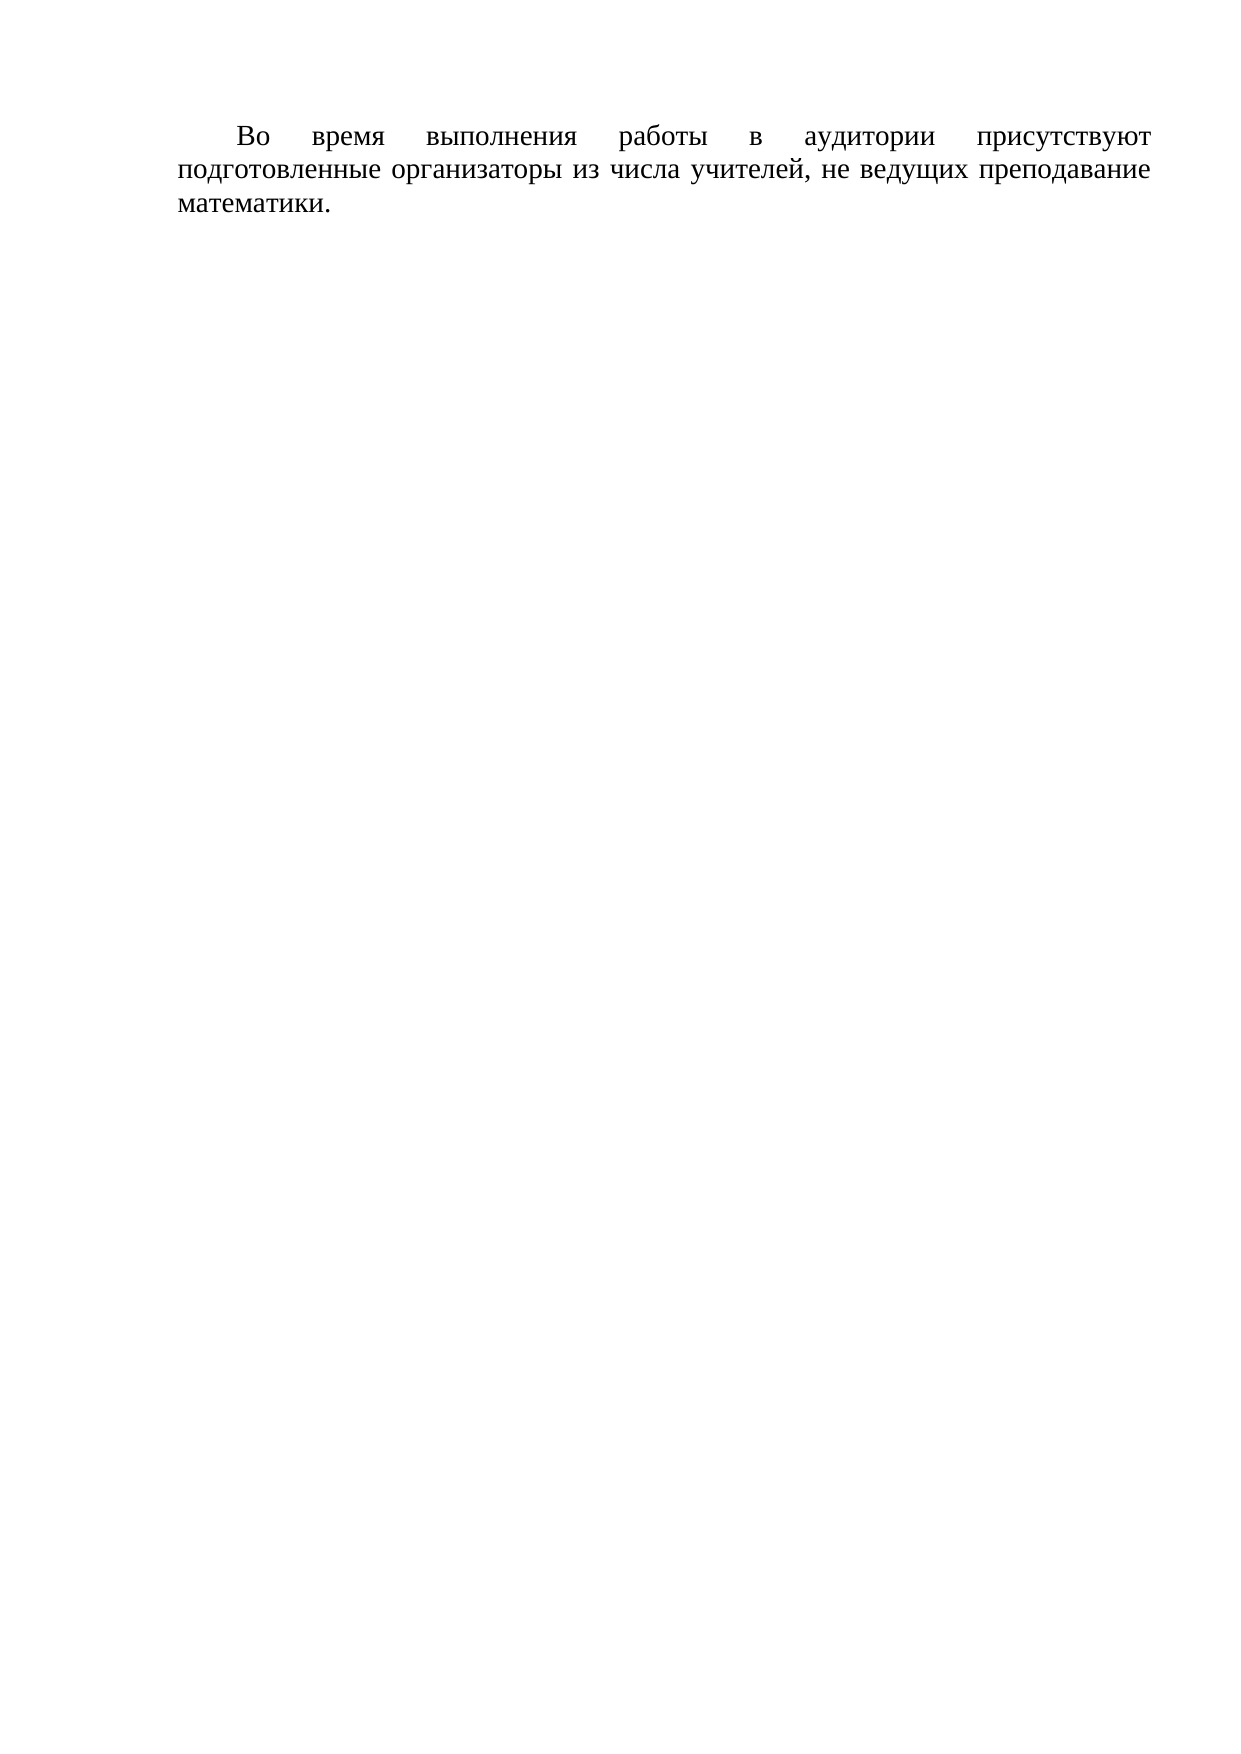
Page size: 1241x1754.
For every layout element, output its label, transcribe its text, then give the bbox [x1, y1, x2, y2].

text Во время выполнения работы в аудитории присутствуют подготовленные организаторы из числа учителей, не ведущих преподавание математики. [177, 118, 1152, 219]
